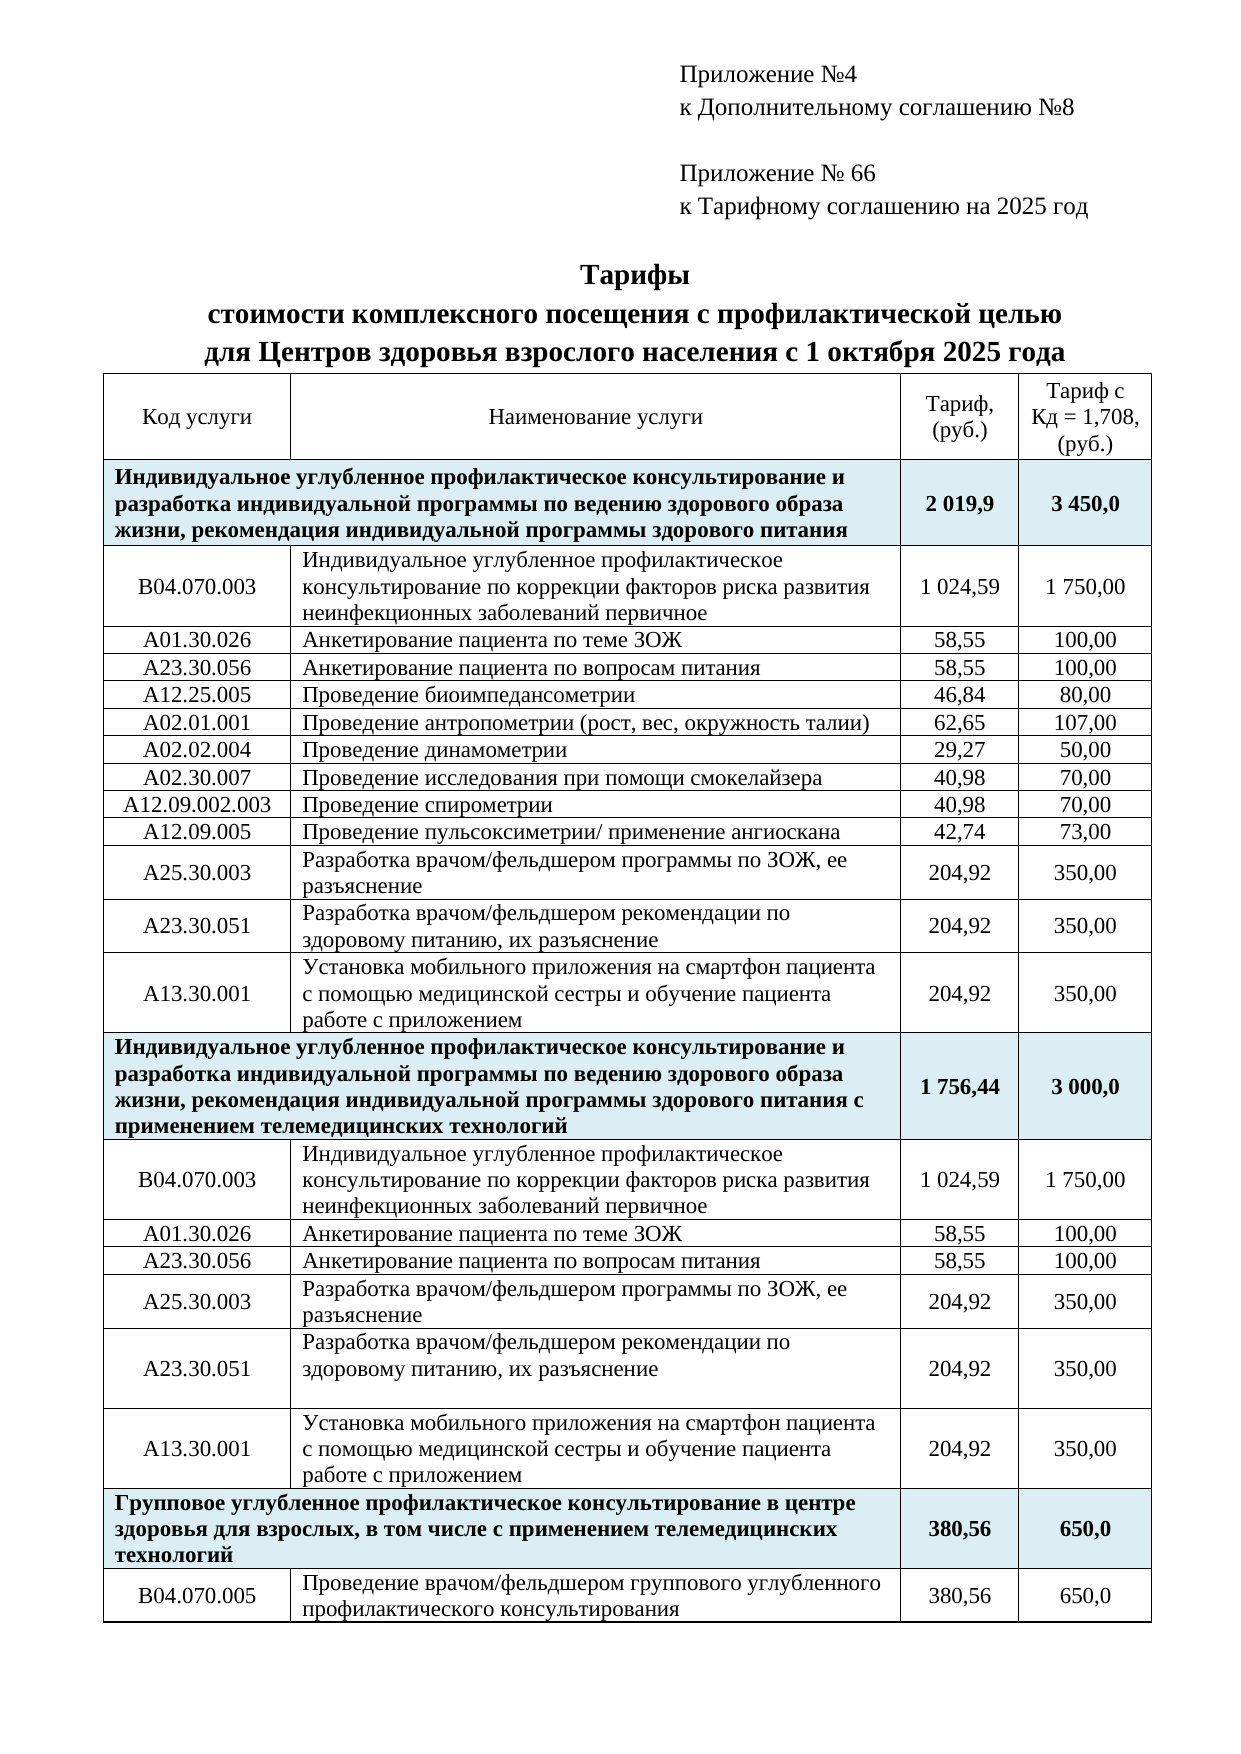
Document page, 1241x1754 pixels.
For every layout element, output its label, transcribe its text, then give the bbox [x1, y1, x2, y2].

table_cell 204,92 [901, 846, 1018, 898]
table_cell 70,00 [1019, 764, 1151, 790]
table_cell 650,0 [1019, 1489, 1151, 1568]
text к Дополнительному соглашению №8 [679, 92, 1152, 121]
table_cell 1 750,00 [1019, 546, 1151, 626]
table_cell B04.070.005 [104, 1569, 290, 1621]
table_cell Индивидуальное углубленное профилактическое консультирование по коррекции факторов риска развития неинфекционных заболеваний первичное [291, 546, 900, 626]
table_cell Анкетирование пациента по теме ЗОЖ [291, 627, 900, 653]
table_cell A01.30.026 [104, 1220, 290, 1246]
table_cell 1 024,59 [901, 1140, 1018, 1219]
table_cell 380,56 [901, 1489, 1018, 1568]
table_cell Анкетирование пациента по теме ЗОЖ [291, 1220, 900, 1246]
table_cell 1 024,59 [901, 546, 1018, 626]
table_cell A02.30.007 [104, 764, 290, 790]
table_cell A13.30.001 [104, 1409, 290, 1488]
table_cell A13.30.001 [104, 953, 290, 1032]
table_cell A25.30.003 [104, 1275, 290, 1327]
table_cell Разработка врачом/фельдшером программы по ЗОЖ, ее разъяснение [291, 1275, 900, 1327]
table_cell 350,00 [1019, 900, 1151, 952]
table_cell 100,00 [1019, 627, 1151, 653]
table_cell 350,00 [1019, 953, 1151, 1032]
table_cell 204,92 [901, 1329, 1018, 1407]
table_cell Индивидуальное углубленное профилактическое консультирование по коррекции факторов риска развития неинфекционных заболеваний первичное [291, 1140, 900, 1219]
table_cell A02.01.001 [104, 709, 290, 735]
table_cell A23.30.056 [104, 654, 290, 680]
table_header Тариф, (руб.) [901, 374, 1018, 459]
table_cell 58,55 [901, 627, 1018, 653]
table_cell A23.30.051 [104, 1329, 290, 1407]
text для Центров здоровья взрослого населения с 1 октября 2025 года [118, 334, 1152, 368]
table_cell Разработка врачом/фельдшером рекомендации по здоровому питанию, их разъяснение [291, 900, 900, 952]
table_cell Разработка врачом/фельдшером рекомендации по здоровому питанию, их разъяснение [291, 1329, 900, 1407]
text Тарифы [118, 257, 1152, 291]
table_cell 204,92 [901, 1275, 1018, 1327]
table_cell 3 450,0 [1019, 460, 1151, 545]
table_cell 350,00 [1019, 1409, 1151, 1488]
table_cell 2 019,9 [901, 460, 1018, 545]
table_cell A02.02.004 [104, 736, 290, 762]
text Приложение №4 [679, 59, 1152, 88]
table_cell Разработка врачом/фельдшером программы по ЗОЖ, ее разъяснение [291, 846, 900, 898]
table_cell 58,55 [901, 1220, 1018, 1246]
table_cell 29,27 [901, 736, 1018, 762]
table_cell 204,92 [901, 1409, 1018, 1488]
table_cell 204,92 [901, 953, 1018, 1032]
table_cell Групповое углубленное профилактическое консультирование в центре здоровья для взрослых, в том числе с применением телемедицинских технологий [104, 1489, 900, 1568]
table_cell Проведение врачом/фельдшером группового углубленного профилактического консультирования [291, 1569, 900, 1621]
table_cell 40,98 [901, 791, 1018, 817]
text Приложение № 66 [679, 158, 1152, 187]
table_cell Проведение динамометрии [291, 736, 900, 762]
table_cell 100,00 [1019, 1220, 1151, 1246]
table_cell 42,74 [901, 818, 1018, 845]
table_cell 58,55 [901, 654, 1018, 680]
table_cell Установка мобильного приложения на смартфон пациента с помощью медицинской сестры и обучение пациента работе с приложением [291, 1409, 900, 1488]
table_cell 350,00 [1019, 846, 1151, 898]
table_cell 80,00 [1019, 681, 1151, 708]
table_cell A12.25.005 [104, 681, 290, 708]
table_header Код услуги [104, 374, 290, 459]
text стоимости комплексного посещения с профилактической целью [118, 296, 1152, 329]
table_cell Анкетирование пациента по вопросам питания [291, 1247, 900, 1274]
table_cell 650,0 [1019, 1569, 1151, 1621]
table_cell A25.30.003 [104, 846, 290, 898]
table_cell A12.09.005 [104, 818, 290, 845]
table_cell A12.09.002.003 [104, 791, 290, 817]
table_cell 1 756,44 [901, 1033, 1018, 1139]
table_cell 350,00 [1019, 1329, 1151, 1407]
table_cell 58,55 [901, 1247, 1018, 1274]
table_cell Анкетирование пациента по вопросам питания [291, 654, 900, 680]
table_cell 50,00 [1019, 736, 1151, 762]
table_cell 3 000,0 [1019, 1033, 1151, 1139]
table_cell 107,00 [1019, 709, 1151, 735]
table_cell 380,56 [901, 1569, 1018, 1621]
table_cell Установка мобильного приложения на смартфон пациента с помощью медицинской сестры и обучение пациента работе с приложением [291, 953, 900, 1032]
table_cell B04.070.003 [104, 546, 290, 626]
table_cell Проведение пульсоксиметрии/ применение ангиоскана [291, 818, 900, 845]
table_cell Проведение антропометрии (рост, вес, окружность талии) [291, 709, 900, 735]
table_cell A23.30.051 [104, 900, 290, 952]
text к Тарифному соглашению на 2025 год [679, 191, 1152, 220]
table_cell Индивидуальное углубленное профилактическое консультирование и разработка индивидуальной программы по ведению здорового образа жизни, рекомендация индивидуальной программы здорового питания [104, 460, 900, 545]
table_cell 73,00 [1019, 818, 1151, 845]
table_cell Проведение биоимпедансометрии [291, 681, 900, 708]
table_cell A01.30.026 [104, 627, 290, 653]
table_cell 204,92 [901, 900, 1018, 952]
table_cell 1 750,00 [1019, 1140, 1151, 1219]
table_header Наименование услуги [291, 374, 900, 459]
table_cell 46,84 [901, 681, 1018, 708]
table_cell B04.070.003 [104, 1140, 290, 1219]
table_header Тариф с Кд = 1,708, (руб.) [1019, 374, 1151, 459]
table_cell Проведение исследования при помощи смокелайзера [291, 764, 900, 790]
table_cell A23.30.056 [104, 1247, 290, 1274]
table_cell 62,65 [901, 709, 1018, 735]
table_cell 70,00 [1019, 791, 1151, 817]
table_cell 40,98 [901, 764, 1018, 790]
table_cell 350,00 [1019, 1275, 1151, 1327]
table_cell 100,00 [1019, 654, 1151, 680]
table_cell Индивидуальное углубленное профилактическое консультирование и разработка индивидуальной программы по ведению здорового образа жизни, рекомендация индивидуальной программы здорового питания с применением телемедицинских технологий [104, 1033, 900, 1139]
table_cell 100,00 [1019, 1247, 1151, 1274]
table_cell Проведение спирометрии [291, 791, 900, 817]
